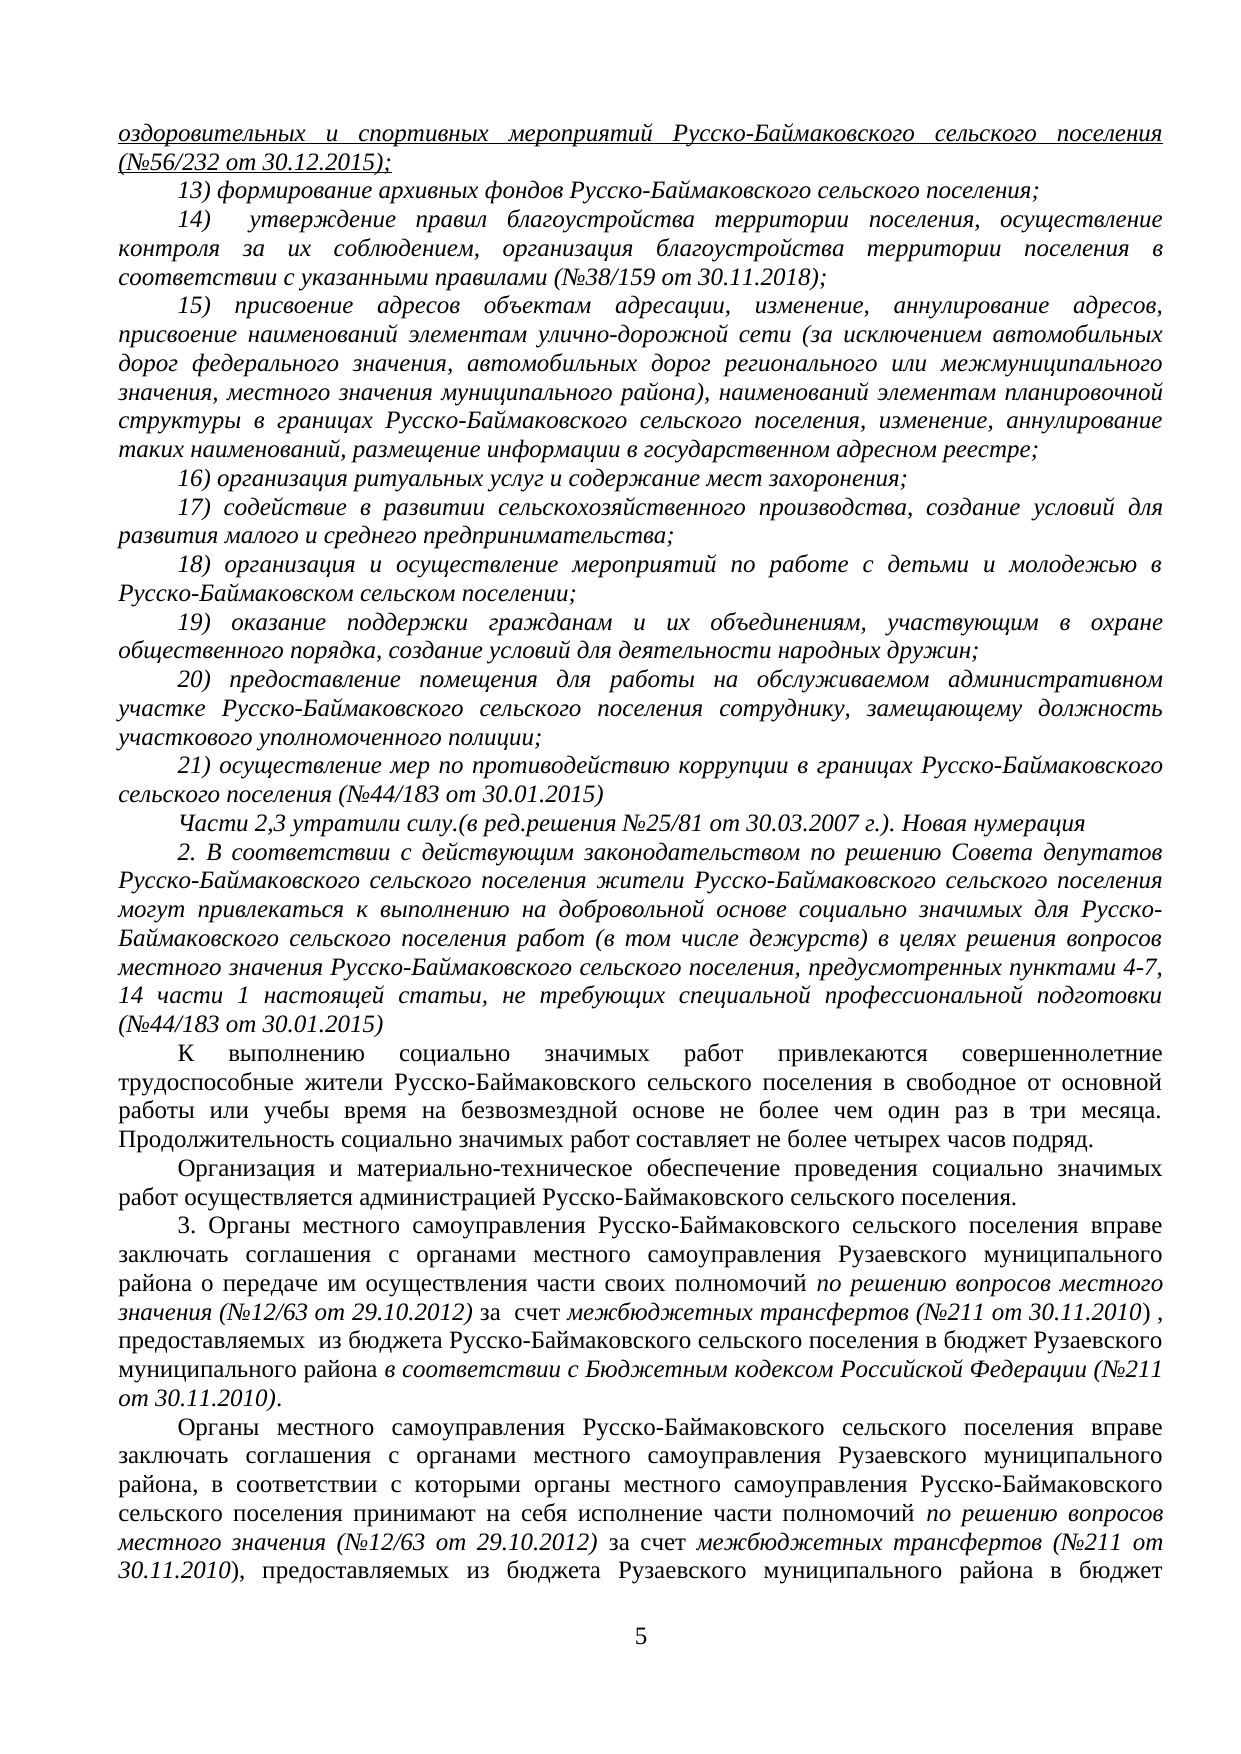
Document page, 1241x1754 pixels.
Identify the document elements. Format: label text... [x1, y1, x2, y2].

text 17) содействие в развитии сельскохозяйственного производства, создание условий для развития малого и среднего предпринимательства; [118, 492, 1163, 549]
text 16) организация ритуальных услуг и содержание мест захоронения; [118, 463, 1163, 492]
text 3. Органы местного самоуправления Русско-Баймаковского сельского поселения вправе заключать соглашения с органами местного самоуправления Рузаевского муниципального района о передаче им осуществления части своих полномочий по решению вопросов местного значения (№12/63 от 29.10.2012) за счет межбюджетных трансфертов (№211 от 30.11.2010) , предоставляемых из бюджета Русско-Баймаковского сельского поселения в бюджет Рузаевского муниципального района в соответствии с Бюджетным кодексом Российской Федерации (№211 от 30.11.2010). [118, 1211, 1163, 1412]
text 19) оказание поддержки гражданам и их объединениям, участвующим в охране общественного порядка, создание условий для деятельности народных дружин; [118, 607, 1163, 664]
text 15) присвоение адресов объектам адресации, изменение, аннулирование адресов, присвоение наименований элементам улично-дорожной сети (за исключением автомобильных дорог федерального значения, автомобильных дорог регионального или межмуниципального значения, местного значения муниципального района), наименований элементам планировочной структуры в границах Русско-Баймаковского сельского поселения, изменение, аннулирование таких наименований, размещение информации в государственном адресном реестре; [118, 291, 1163, 463]
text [118, 1412, 1163, 1584]
text Части 2,3 утратили силу.(в ред.решения №25/81 от 30.03.2007 г.). Новая нумерация [118, 808, 1163, 837]
text К выполнению социально значимых работ привлекаются совершеннолетние трудоспособные жители Русско-Баймаковского сельского поселения в свободное от основной работы или учебы время на безвозмездной основе не более чем один раз в три месяца. Продолжительность социально значимых работ составляет не более четырех часов подряд. [118, 1038, 1163, 1153]
text 2. В соответствии с действующим законодательством по решению Совета депутатов Русско-Баймаковского сельского поселения жители Русско-Баймаковского сельского поселения могут привлекаться к выполнению на добровольной основе социально значимых для Русско-Баймаковского сельского поселения работ (в том числе дежурств) в целях решения вопросов местного значения Русско-Баймаковского сельского поселения, предусмотренных пунктами 4-7, 14 части 1 настоящей статьи, не требующих специальной профессиональной подготовки (№44/183 от 30.01.2015) [118, 837, 1163, 1038]
text 18) организация и осуществление мероприятий по работе с детьми и молодежью в Русско-Баймаковском сельском поселении; [118, 549, 1163, 607]
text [118, 118, 1163, 143]
text 20) предоставление помещения для работы на обслуживаемом административном участке Русско-Баймаковского сельского поселения сотруднику, замещающему должность участкового уполномоченного полиции; [118, 664, 1163, 751]
text 21) осуществление мер по противодействию коррупции в границах Русско-Баймаковского сельского поселения (№44/183 от 30.01.2015) [118, 751, 1163, 808]
text 13) формирование архивных фондов Русско-Баймаковского сельского поселения; [118, 176, 1163, 204]
text 14) утверждение правил благоустройства территории поселения, осуществление контроля за их соблюдением, организация благоустройства территории поселения в соответствии с указанными правилами (№38/159 от 30.11.2018); [118, 204, 1163, 291]
text Организация и материально-техническое обеспечение проведения социально значимых работ осуществляется администрацией Русско-Баймаковского сельского поселения. [118, 1153, 1163, 1211]
